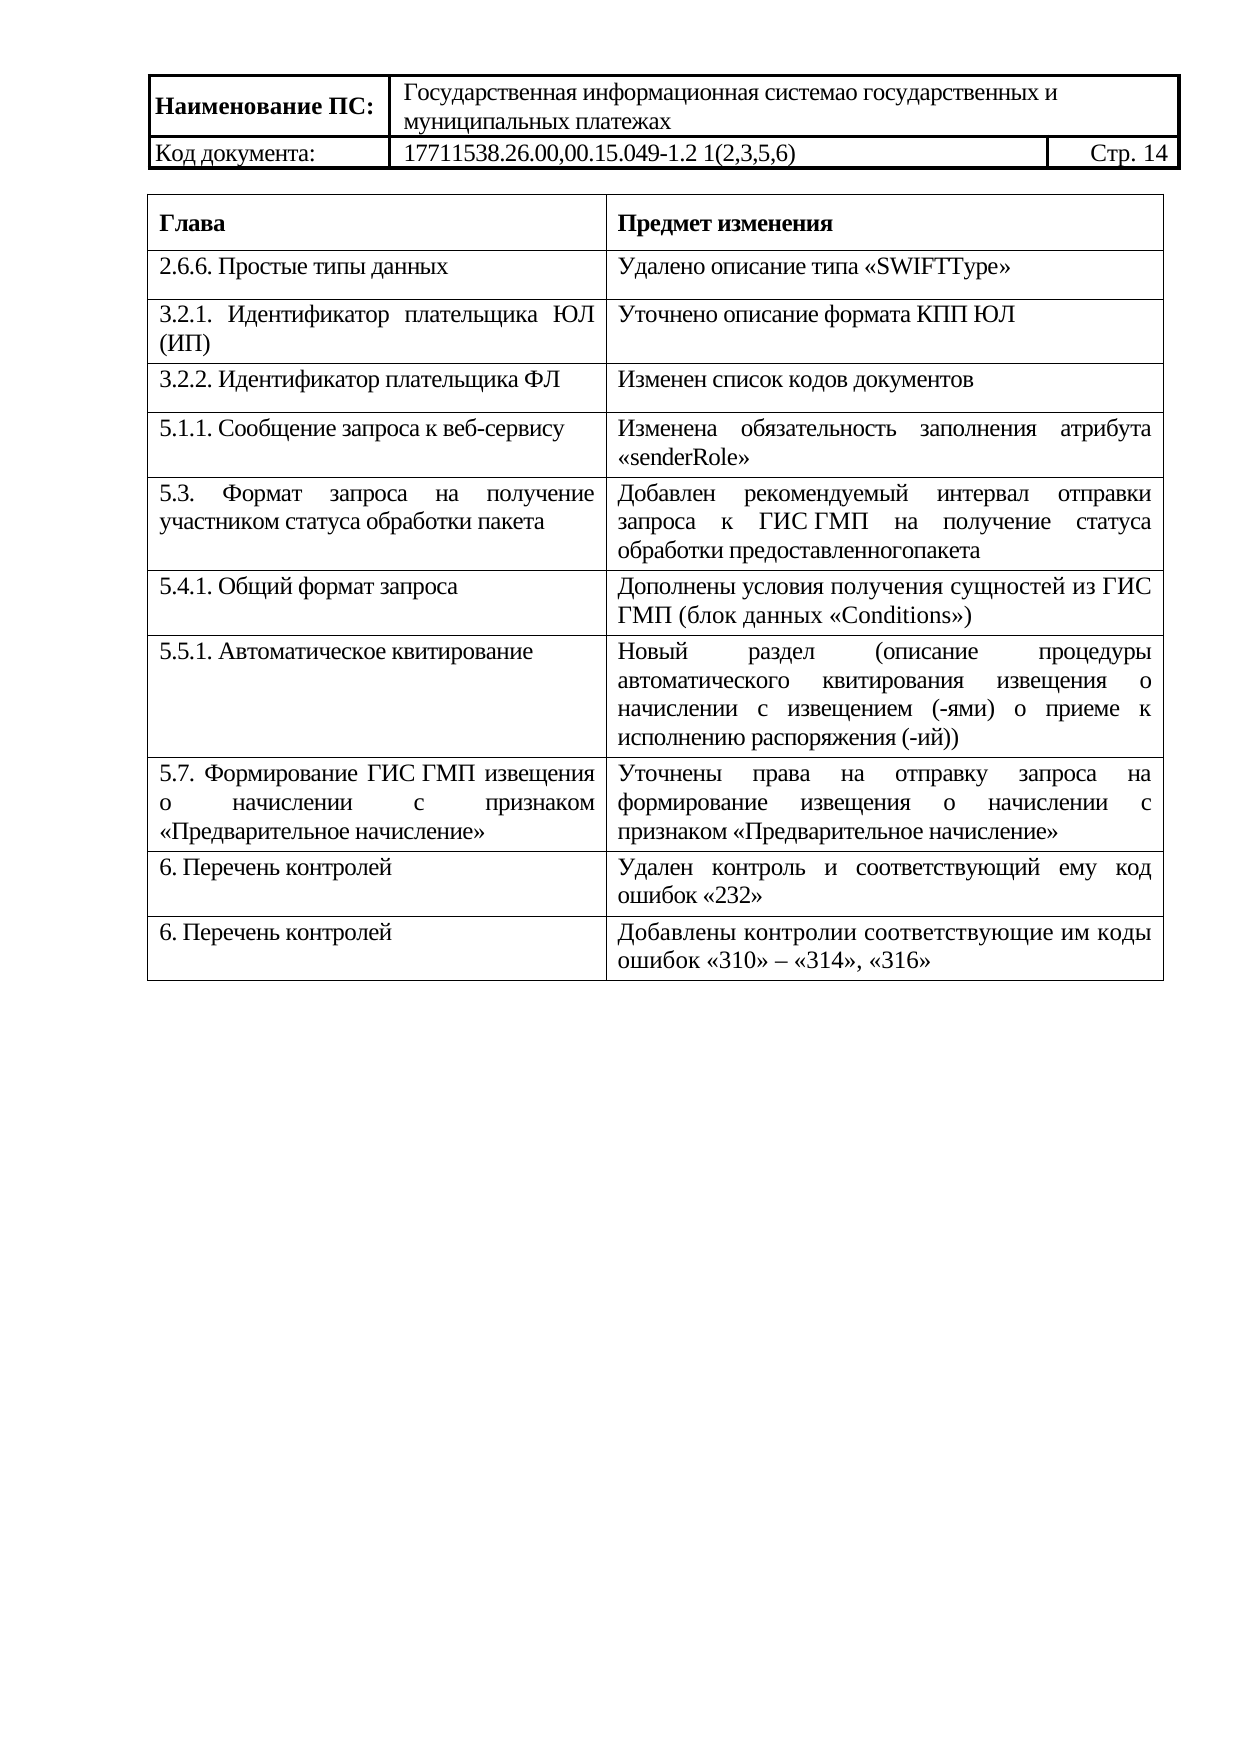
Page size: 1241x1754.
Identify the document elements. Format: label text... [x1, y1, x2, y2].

table_cell 3.2.1. Идентификатор плательщика ЮЛ (ИП) [148, 300, 606, 363]
table_cell Изменена обязательность заполнения атрибута «senderRole» [607, 413, 1163, 477]
table_cell 6. Перечень контролей [148, 852, 606, 916]
table_cell Изменен список кодов документов [607, 364, 1163, 412]
table_cell 5.3. Формат запроса на получение участником статуса обработки пакета [148, 478, 606, 570]
table_cell Дополнены условия получения сущностей из ГИС ГМП (блок данных «Conditions») [607, 571, 1163, 635]
table_cell 6. Перечень контролей [148, 917, 606, 980]
table_cell 5.5.1. Автоматическое квитирование [148, 636, 606, 757]
table_cell 3.2.2. Идентификатор плательщика ФЛ [148, 364, 606, 412]
table_cell Удалено описание типа «SWIFTType» [607, 251, 1163, 298]
table_cell Уточнено описание формата КПП ЮЛ [607, 300, 1163, 363]
table_cell 5.7. Формирование ГИС ГМП извещения о начислении с признаком «Предварительное начисление» [148, 758, 606, 851]
table_cell 5.1.1. Сообщение запроса к веб-сервису [148, 413, 606, 477]
table_cell Уточнены права на отправку запроса на формирование извещения о начислении с признаком «Предварительное начисление» [607, 758, 1163, 851]
table_cell 2.6.6. Простые типы данных [148, 251, 606, 298]
table_cell 5.4.1. Общий формат запроса [148, 571, 606, 635]
table_cell Добавлен рекомендуемый интервал отправки запроса к ГИC ГМП на получение статуса обработки предоставленногопакета [607, 478, 1163, 570]
table_cell Удален контроль и соответствующий ему код ошибок «232» [607, 852, 1163, 916]
table_cell Новый раздел (описание процедуры автоматического квитирования извещения о начислении с извещением (-ями) о приеме к исполнению распоряжения (-ий)) [607, 636, 1163, 757]
table_header Предмет изменения [607, 195, 1163, 250]
table_header Глава [148, 195, 606, 250]
table_cell Добавлены контролии соответствующие им коды ошибок «310» – «314», «316» [607, 917, 1163, 980]
